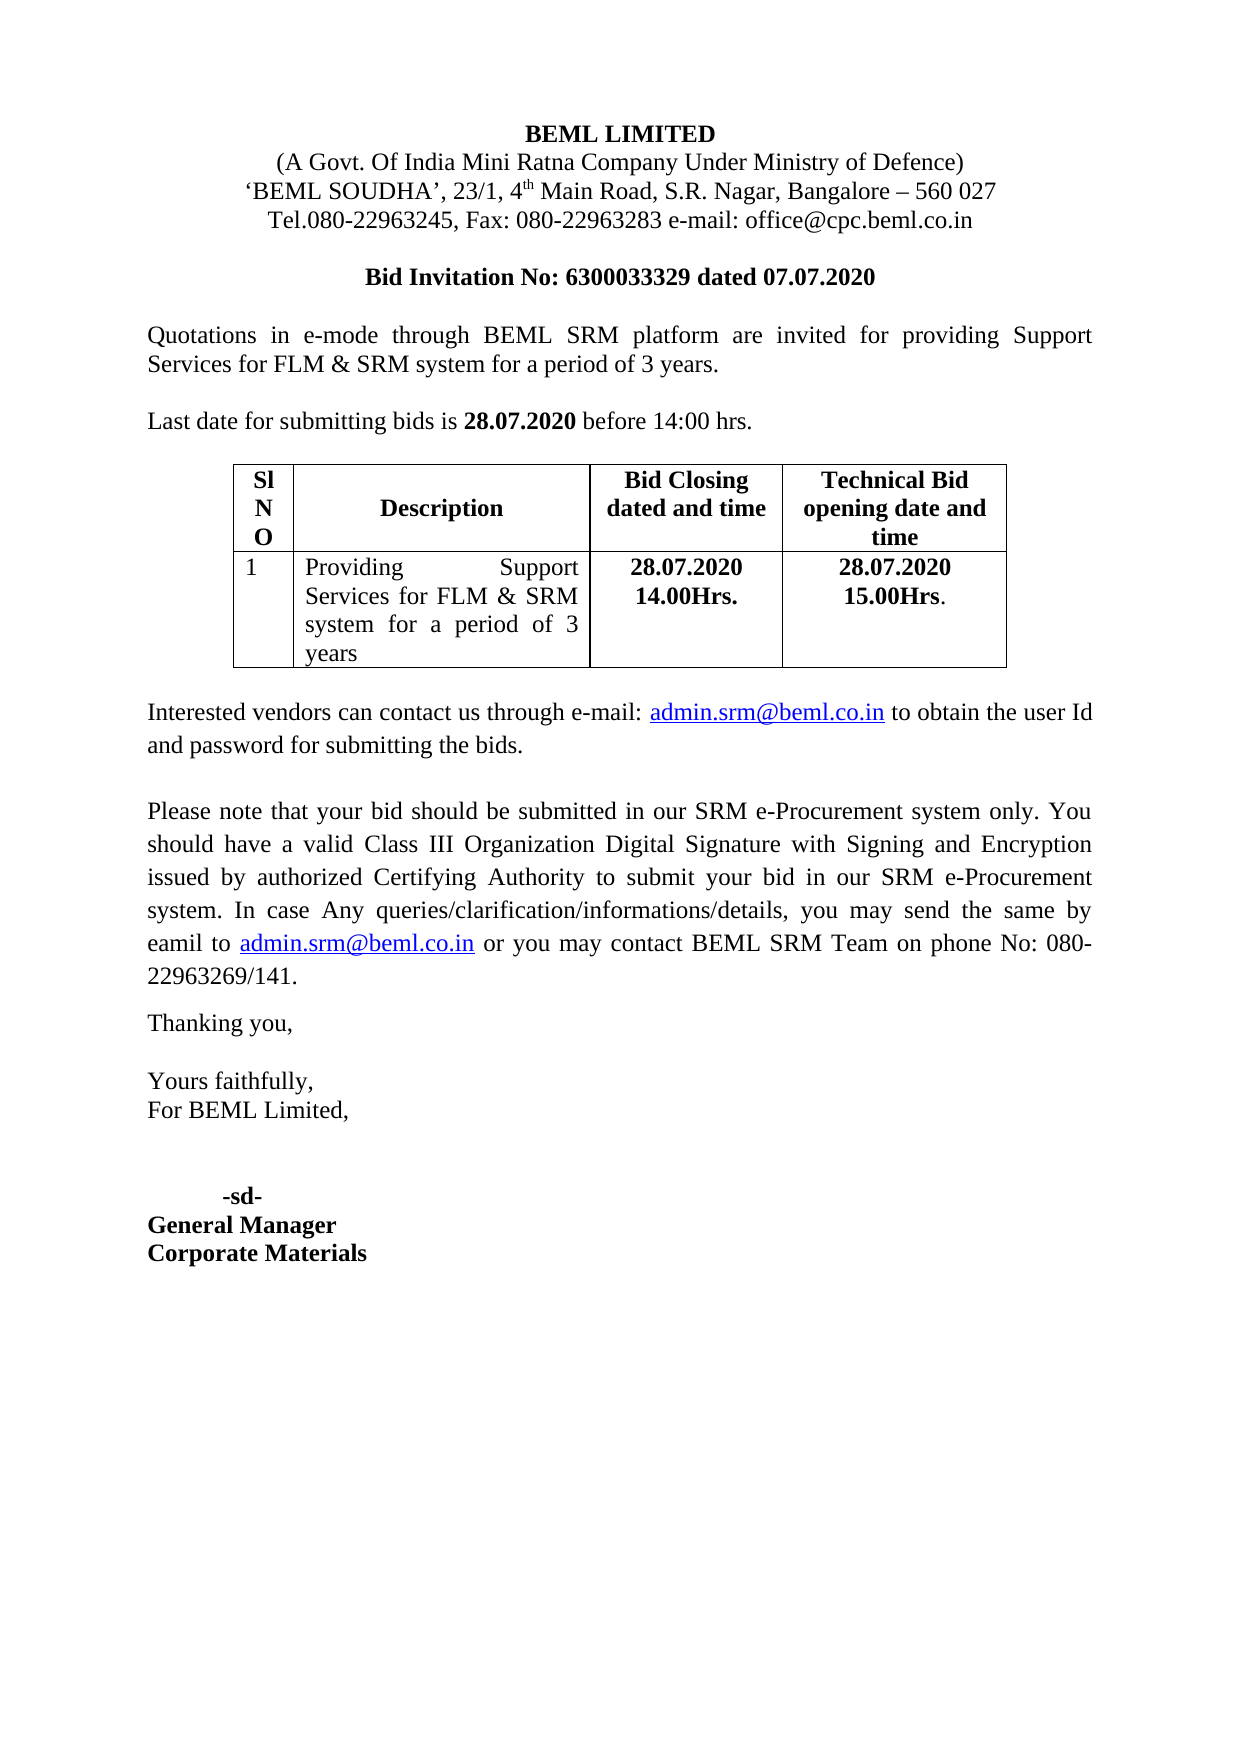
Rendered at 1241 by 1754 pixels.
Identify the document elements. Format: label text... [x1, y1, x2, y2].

table_header Bid Closing dated and time [591, 465, 782, 551]
text For BEML Limited, [147, 1095, 1093, 1123]
text Bid Invitation No: 6300033329 dated 07.07.2020 [147, 262, 1093, 291]
text ‘BEML SOUDHA’, 23/1, 4th Main Road, S.R. Nagar, Bangalore – 560 027 [147, 176, 1093, 205]
text Thanking you, [147, 1008, 1093, 1037]
subtitle Corporate Materials [147, 1238, 1093, 1267]
table_cell 28.07.2020 14.00Hrs. [591, 552, 782, 667]
subtitle -sd- [147, 1181, 1093, 1210]
text (A Govt. Of India Mini Ratna Company Under Ministry of Defence) [147, 147, 1093, 176]
table_cell 28.07.2020 15.00Hrs. [783, 552, 1006, 667]
table_cell 1 [234, 552, 293, 667]
table_header Description [294, 465, 589, 551]
table_header Technical Bid opening date and time [783, 465, 1006, 551]
text Please note that your bid should be submitted in our SRM e-Procurement system only. You should have a valid Class III Organization Digital Signature with Signing and Encryption issued by authorized Certifying Authority to submit your bid in our SRM e-Procurement system. In case Any queries/clarification/informations/details, you may send the same by eamil to admin.srm@beml.co.in or you may contact BEML SRM Team on phone No: 080-22963269/141. [147, 796, 1093, 990]
text Quotations in e-mode through BEML SRM platform are invited for providing Support Services for FLM & SRM system for a period of 3 years. [147, 320, 1093, 377]
text BEML LIMITED [147, 119, 1093, 147]
table_header Sl NO [234, 465, 293, 551]
text Interested vendors can contact us through e-mail: admin.srm@beml.co.in to obtain the user Id and password for submitting the bids. [147, 697, 1093, 759]
text Tel.080-22963245, Fax: 080-22963283 e-mail: office@cpc.beml.co.in [147, 205, 1093, 234]
subtitle General Manager [147, 1210, 1093, 1238]
text Last date for submitting bids is 28.07.2020 before 14:00 hrs. [147, 406, 1093, 435]
table_cell Providing Support Services for FLM & SRM system for a period of 3 years [294, 552, 589, 667]
text Yours faithfully, [147, 1066, 1093, 1095]
